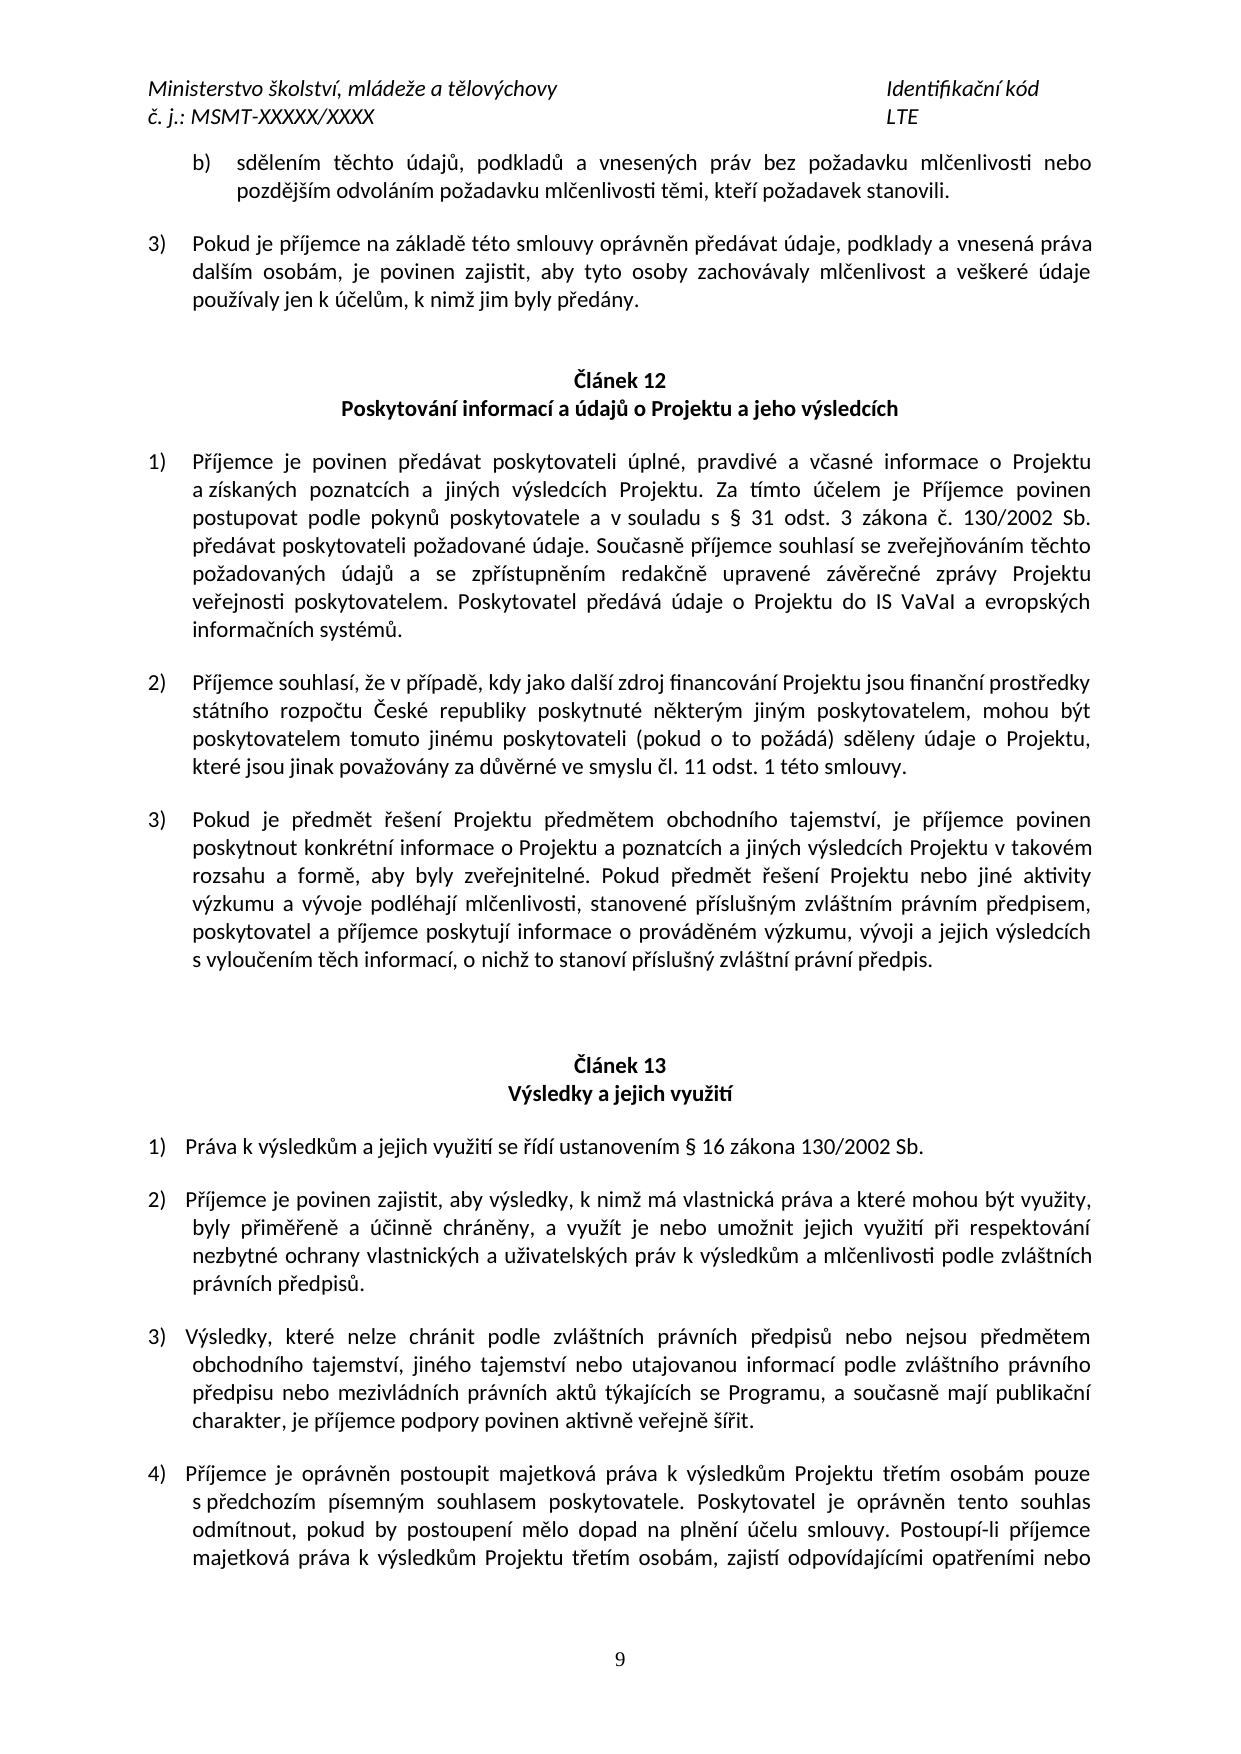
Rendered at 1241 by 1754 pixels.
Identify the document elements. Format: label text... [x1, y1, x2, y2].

list Příjemce souhlasí, že v případě, kdy jako další zdroj financování Projektu jsou finanční prostředky státního rozpočtu České republiky poskytnuté některým jiným poskytovatelem, mohou být poskytovatelem tomuto jinému poskytovateli (pokud o to požádá) sděleny údaje o Projektu, které jsou jinak považovány za důvěrné ve smyslu čl. 11 odst. 1 této smlouvy. [148, 668, 1092, 780]
list Práva k výsledkům a jejich využití se řídí ustanovením § 16 zákona 130/2002 Sb. [148, 1132, 1092, 1160]
list sdělením těchto údajů, podkladů a vnesených práv bez požadavku mlčenlivosti nebo pozdějším odvoláním požadavku mlčenlivosti těmi, kteří požadavek stanovili. [192, 148, 1092, 204]
list Výsledky, které nelze chránit podle zvláštních právních předpisů nebo nejsou předmětem obchodního tajemství, jiného tajemství nebo utajovanou informací podle zvláštního právního předpisu nebo mezivládních právních aktů týkajících se Programu, a současně mají publikační charakter, je příjemce podpory povinen aktivně veřejně šířit. [148, 1322, 1092, 1434]
list Pokud je příjemce na základě této smlouvy oprávněn předávat údaje, podklady a vnesená práva dalším osobám, je povinen zajistit, aby tyto osoby zachovávaly mlčenlivost a veškeré údaje používaly jen k účelům, k nimž jim byly předány. [148, 229, 1092, 313]
text Článek 12 [148, 366, 1092, 394]
list Pokud je předmět řešení Projektu předmětem obchodního tajemství, je příjemce povinen poskytnout konkrétní informace o Projektu a poznatcích a jiných výsledcích Projektu v takovém rozsahu a formě, aby byly zveřejnitelné. Pokud předmět řešení Projektu nebo jiné aktivity výzkumu a vývoje podléhají mlčenlivosti, stanovené příslušným zvláštním právním předpisem, poskytovatel a příjemce poskytují informace o prováděném výzkumu, vývoji a jejich výsledcích s vyloučením těch informací, o nichž to stanoví příslušný zvláštní právní předpis. [148, 805, 1092, 973]
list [148, 1459, 1092, 1572]
list Příjemce je povinen předávat poskytovateli úplné, pravdivé a včasné informace o Projektu a získaných poznatcích a jiných výsledcích Projektu. Za tímto účelem je Příjemce povinen postupovat podle pokynů poskytovatele a v souladu s § 31 odst. 3 zákona č. 130/2002 Sb. předávat poskytovateli požadované údaje. Současně příjemce souhlasí se zveřejňováním těchto požadovaných údajů a se zpřístupněním redakčně upravené závěrečné zprávy Projektu veřejnosti poskytovatelem. Poskytovatel předává údaje o Projektu do IS VaVaI a evropských informačních systémů. [148, 447, 1092, 643]
list Příjemce je povinen zajistit, aby výsledky, k nimž má vlastnická práva a které mohou být využity, byly přiměřeně a účinně chráněny, a využít je nebo umožnit jejich využití při respektování nezbytné ochrany vlastnických a uživatelských práv k výsledkům a mlčenlivosti podle zvláštních právních předpisů. [148, 1185, 1092, 1297]
text Výsledky a jejich využití [148, 1079, 1092, 1107]
text Článek 13 [148, 1051, 1092, 1079]
text Poskytování informací a údajů o Projektu a jeho výsledcích [148, 394, 1092, 422]
